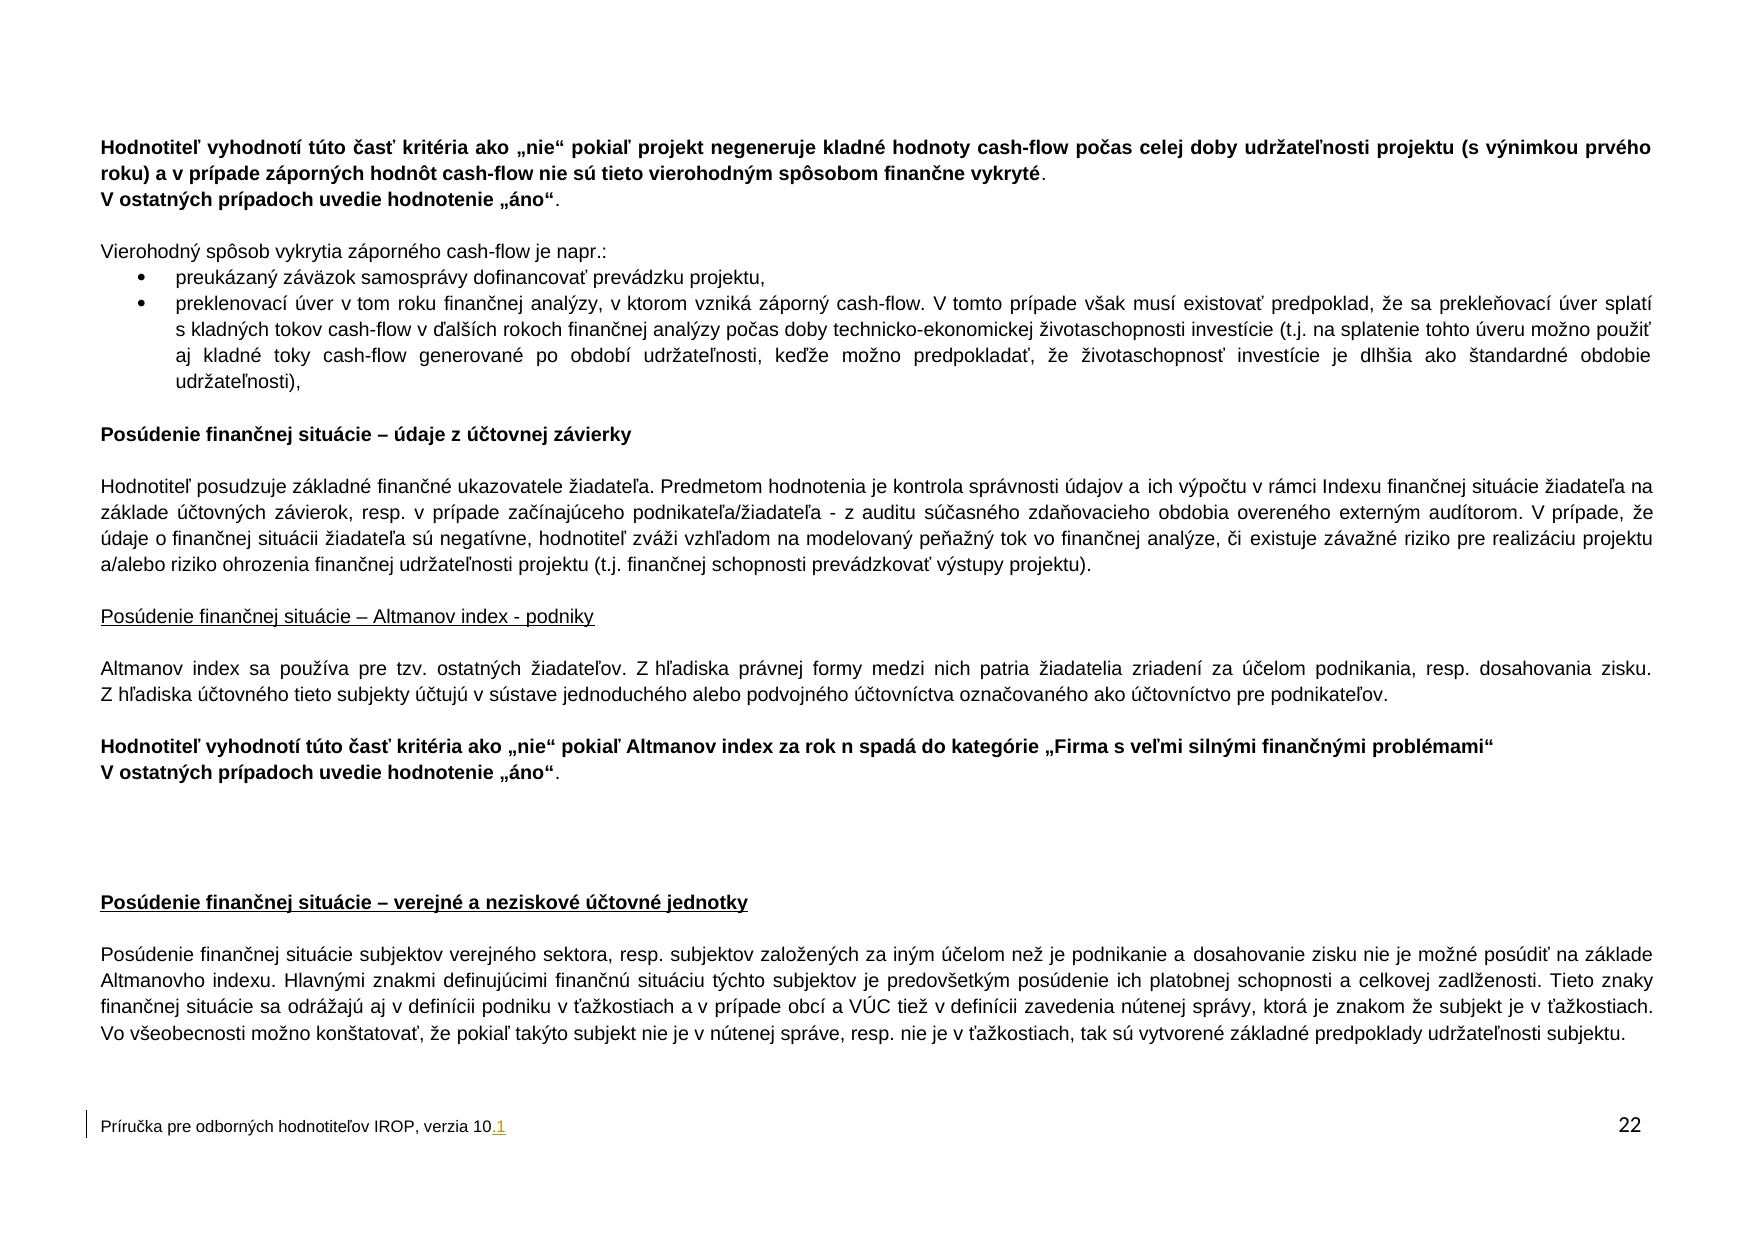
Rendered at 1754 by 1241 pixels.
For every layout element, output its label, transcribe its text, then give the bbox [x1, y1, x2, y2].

text Hodnotiteľ posudzuje základné finančné ukazovatele žiadateľa. Predmetom hodnotenia je kontrola správnosti údajov a ich výpočtu v rámci Indexu finančnej situácie žiadateľa na základe účtovných závierok, resp. v prípade začínajúceho podnikateľa/žiadateľa - z auditu súčasného zdaňovacieho obdobia overeného externým audítorom. V prípade, že údaje o finančnej situácii žiadateľa sú negatívne, hodnotiteľ zváži vzhľadom na modelovaný peňažný tok vo finančnej analýze, či existuje závažné riziko pre realizáciu projektu a/alebo riziko ohrozenia finančnej udržateľnosti projektu (t.j. finančnej schopnosti prevádzkovať výstupy projektu). [100, 474, 1654, 575]
text Posúdenie finančnej situácie – Altmanov index - podniky [100, 605, 1654, 627]
text Posúdenie finančnej situácie – verejné a neziskové účtovné jednotky [100, 891, 1654, 914]
text Posúdenie finančnej situácie – údaje z účtovnej závierky [100, 422, 1654, 445]
text Vierohodný spôsob vykrytia záporného cash-flow je napr.: [100, 240, 1654, 263]
list preukázaný záväzok samosprávy dofinancovať prevádzku projektu, [138, 266, 1654, 289]
text Altmanov index sa používa pre tzv. ostatných žiadateľov. Z hľadiska právnej formy medzi nich patria žiadatelia zriadení za účelom podnikania, resp. dosahovania zisku. Z hľadiska účtovného tieto subjekty účtujú v sústave jednoduchého alebo podvojného účtovníctva označovaného ako účtovníctvo pre podnikateľov. [100, 657, 1654, 706]
text V ostatných prípadoch uvedie hodnotenie „áno“. [100, 761, 1654, 784]
list preklenovací úver v tom roku finančnej analýzy, v ktorom vzniká záporný cash-flow. V tomto prípade však musí existovať predpoklad, že sa prekleňovací úver splatí s kladných tokov cash-flow v ďalších rokoch finančnej analýzy počas doby technicko-ekonomickej životaschopnosti investície (t.j. na splatenie tohto úveru možno použiť aj kladné toky cash-flow generované po období udržateľnosti, keďže možno predpokladať, že životaschopnosť investície je dlhšia ako štandardné obdobie udržateľnosti), [138, 292, 1654, 393]
text V ostatných prípadoch uvedie hodnotenie „áno“. [100, 188, 1654, 211]
text Hodnotiteľ vyhodnotí túto časť kritéria ako „nie“ pokiaľ projekt negeneruje kladné hodnoty cash-flow počas celej doby udržateľnosti projektu (s výnimkou prvého roku) a v prípade záporných hodnôt cash-flow nie sú tieto vierohodným spôsobom finančne vykryté. [100, 136, 1654, 184]
text Hodnotiteľ vyhodnotí túto časť kritéria ako „nie“ pokiaľ Altmanov index za rok n spadá do kategórie „Firma s veľmi silnými finančnými problémami“ [100, 735, 1654, 758]
text Posúdenie finančnej situácie subjektov verejného sektora, resp. subjektov založených za iným účelom než je podnikanie a dosahovanie zisku nie je možné posúdiť na základe Altmanovho indexu. Hlavnými znakmi definujúcimi finančnú situáciu týchto subjektov je predovšetkým posúdenie ich platobnej schopnosti a celkovej zadlženosti. Tieto znaky finančnej situácie sa odrážajú aj v definícii podniku v ťažkostiach a v prípade obcí a VÚC tiež v definícii zavedenia nútenej správy, ktorá je znakom že subjekt je v ťažkostiach. Vo všeobecnosti možno konštatovať, že pokiaľ takýto subjekt nie je v nútenej správe, resp. nie je v ťažkostiach, tak sú vytvorené základné predpoklady udržateľnosti subjektu. [100, 943, 1654, 1044]
